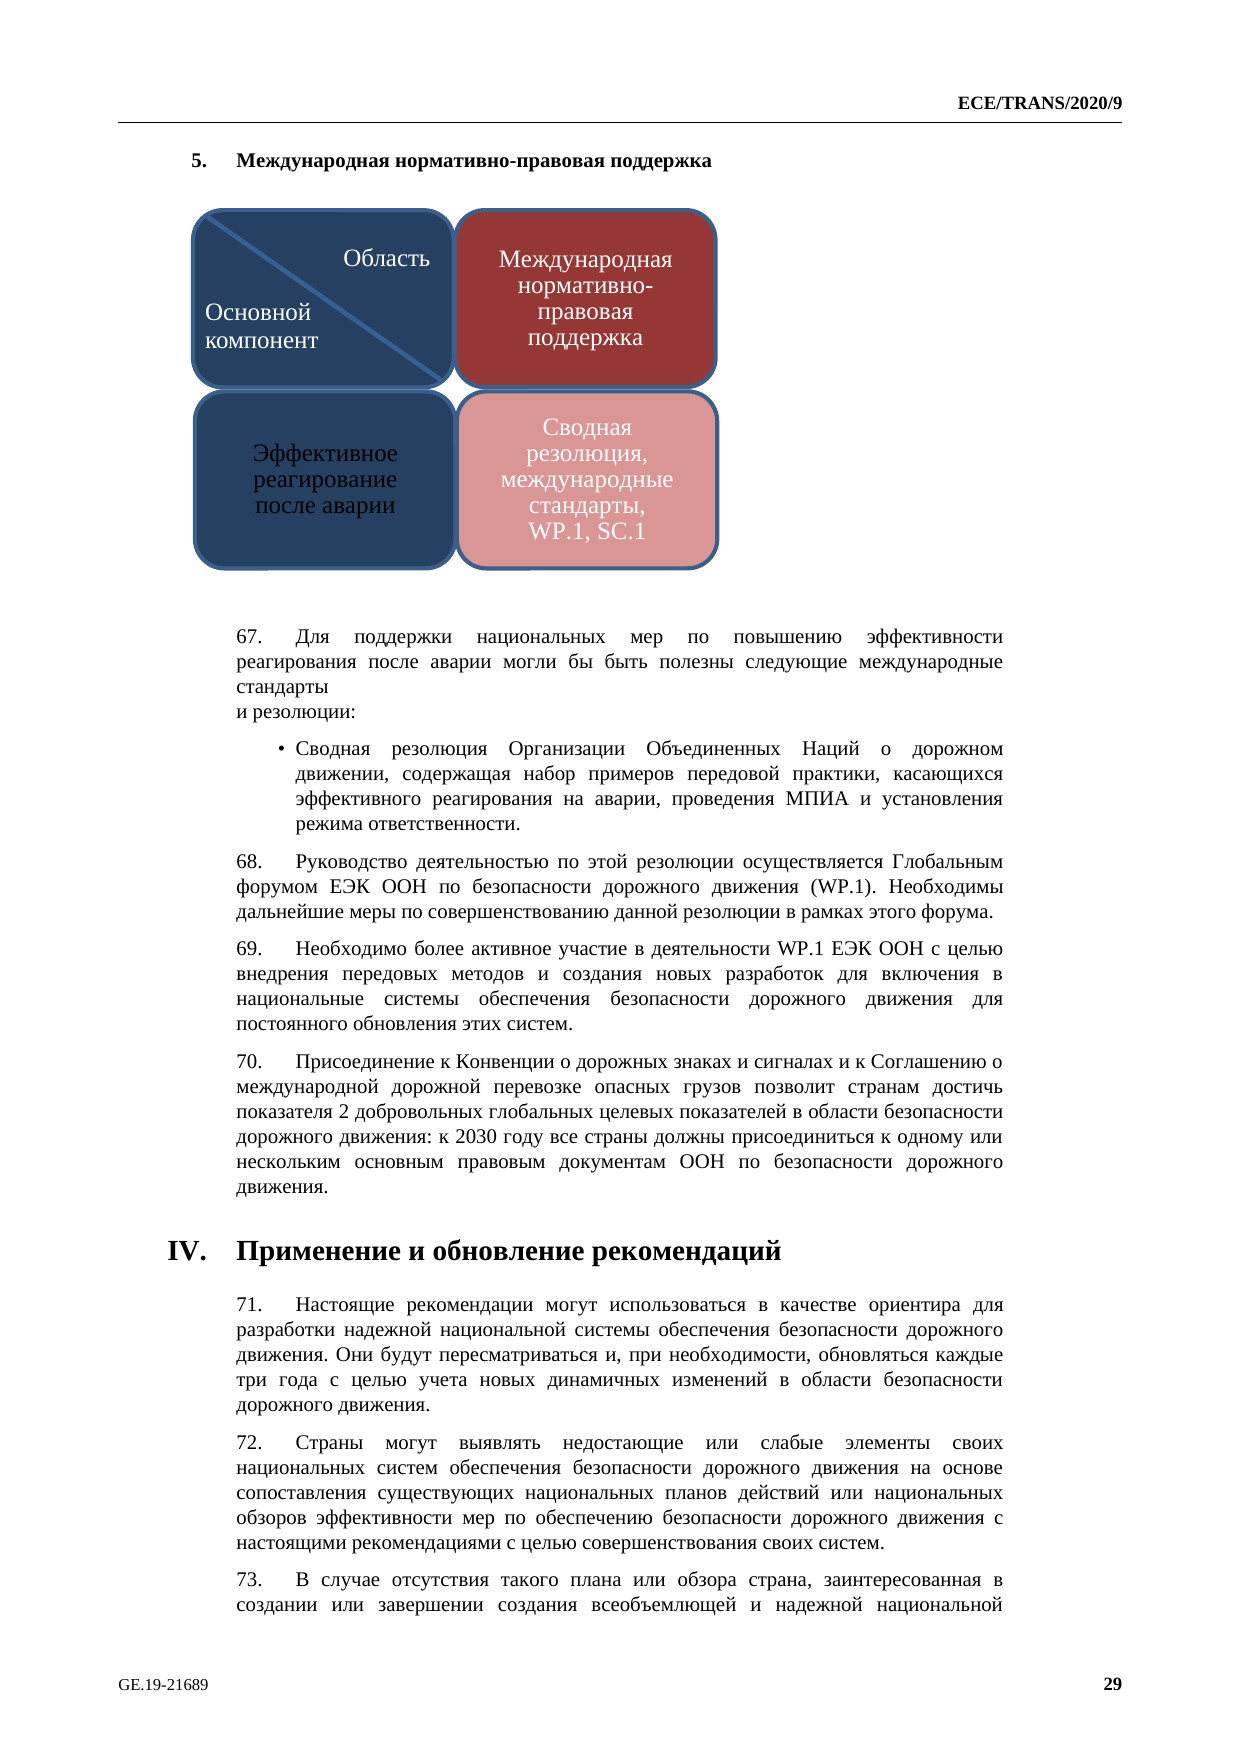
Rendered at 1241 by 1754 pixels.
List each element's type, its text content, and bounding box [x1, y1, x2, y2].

text 70. Присоединение к Конвенции о дорожных знаках и сигналах и к Соглашению о международной дорожной перевозке опасных грузов позволит странам достичь показателя 2 добровольных глобальных целевых показателей в области безопасности дорожного движения: к 2030 году все страны должны присоединиться к одному или нескольким основным правовым документам ООН по безопасности дорожного движения. [236, 1048, 1004, 1198]
text 5. Международная нормативно-правовая поддержка [118, 148, 1004, 173]
text 71. Настоящие рекомендации могут использоваться в качестве ориентира для разработки надежной национальной системы обеспечения безопасности дорожного движения. Они будут пересматриваться и, при необходимости, обновляться каждые три года с целью учета новых динамичных изменений в области безопасности дорожного движения. [236, 1291, 1004, 1416]
text IV. Применение и обновление рекомендаций [118, 1235, 1004, 1266]
text 67. Для поддержки национальных мер по повышению эффективности реагирования после аварии могли бы быть полезны следующие международные стандарты и резолюции: [236, 623, 1004, 723]
text 68. Руководство деятельностью по этой резолюции осуществляется Глобальным форумом ЕЭК ООН по безопасности дорожного движения (WP.1). Необходимы дальнейшие меры по совершенствованию данной резолюции в рамках этого форума. [236, 848, 1004, 923]
text 69. Необходимо более активное участие в деятельности WP.1 ЕЭК ООН с целью внедрения передовых методов и создания новых разработок для включения в национальные системы обеспечения безопасности дорожного движения для постоянного обновления этих систем. [236, 935, 1004, 1035]
list Сводная резолюция Организации Объединенных Наций о дорожном движении, содержащая набор примеров передовой практики, касающихся эффективного реагирования на аварии, проведения МПИА и установления режима ответственности. [278, 735, 1004, 835]
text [236, 1566, 1004, 1616]
text 72. Страны могут выявлять недостающие или слабые элементы своих национальных систем обеспечения безопасности дорожного движения на основе сопоставления существующих национальных планов действий или национальных обзоров эффективности мер по обеспечению безопасности дорожного движения с настоящими рекомендациями с целью совершенствования своих систем. [236, 1429, 1004, 1554]
